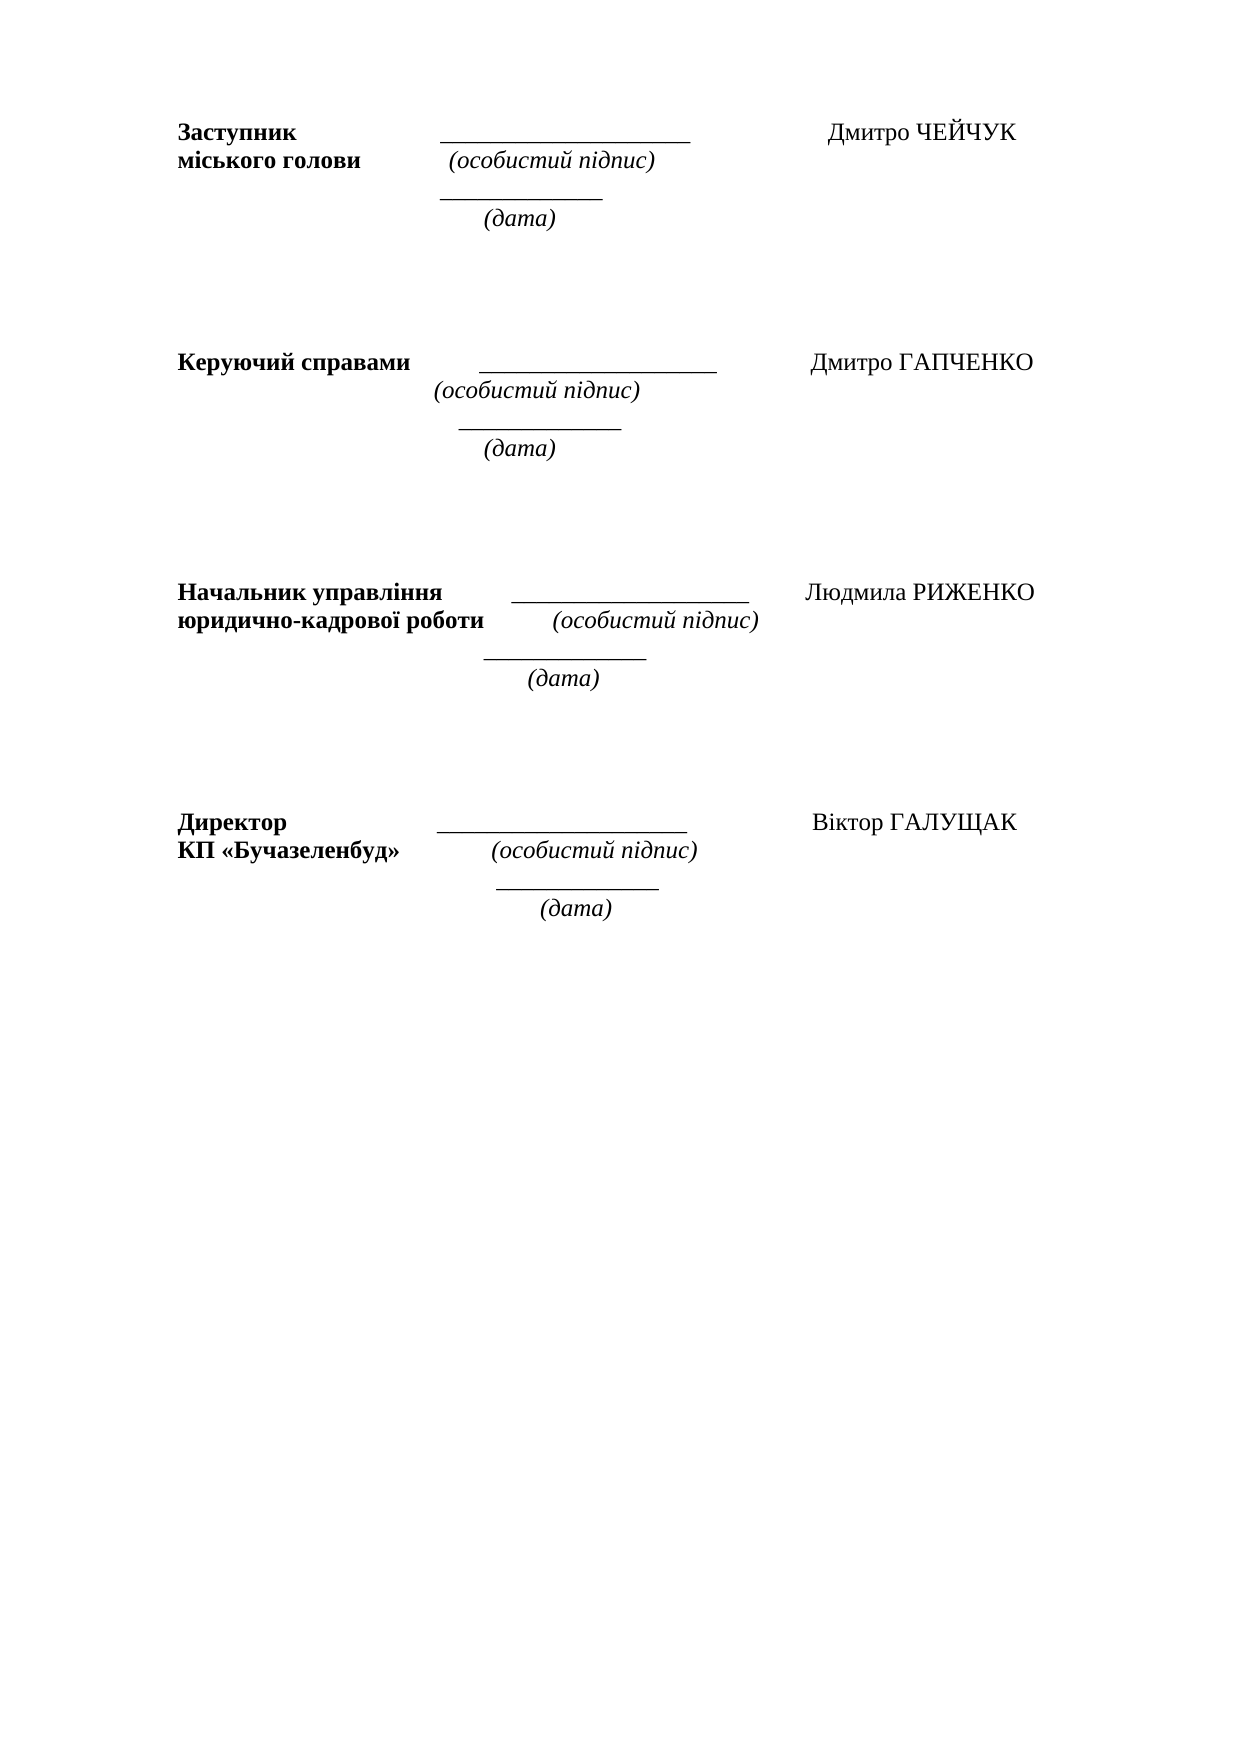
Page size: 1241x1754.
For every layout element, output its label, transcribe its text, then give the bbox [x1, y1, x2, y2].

text _____________ [177, 634, 1128, 663]
text _____________ [177, 174, 1128, 203]
text (особистий підпис) [177, 375, 1128, 404]
text (дата) [177, 433, 1128, 462]
text (дата) [177, 663, 1128, 692]
text Заступник ____________________ Дмитро ЧЕЙЧУК [177, 117, 1128, 145]
text міського голови (особистий підпис) [177, 145, 1128, 174]
text (дата) [177, 203, 1128, 232]
text Начальник управління ___________________ Людмила РИЖЕНКО [177, 577, 1128, 605]
text юридично-кадрової роботи (особистий підпис) [177, 605, 1128, 634]
text _____________ [177, 404, 1128, 433]
text КП «Бучазеленбуд» (особистий підпис) [177, 835, 1128, 864]
text Керуючий справами ___________________ Дмитро ГАПЧЕНКО [177, 347, 1128, 375]
text _____________ [177, 864, 1128, 893]
text (дата) [177, 893, 1128, 922]
text Директор ____________________ Віктор ГАЛУЩАК [177, 807, 1128, 835]
